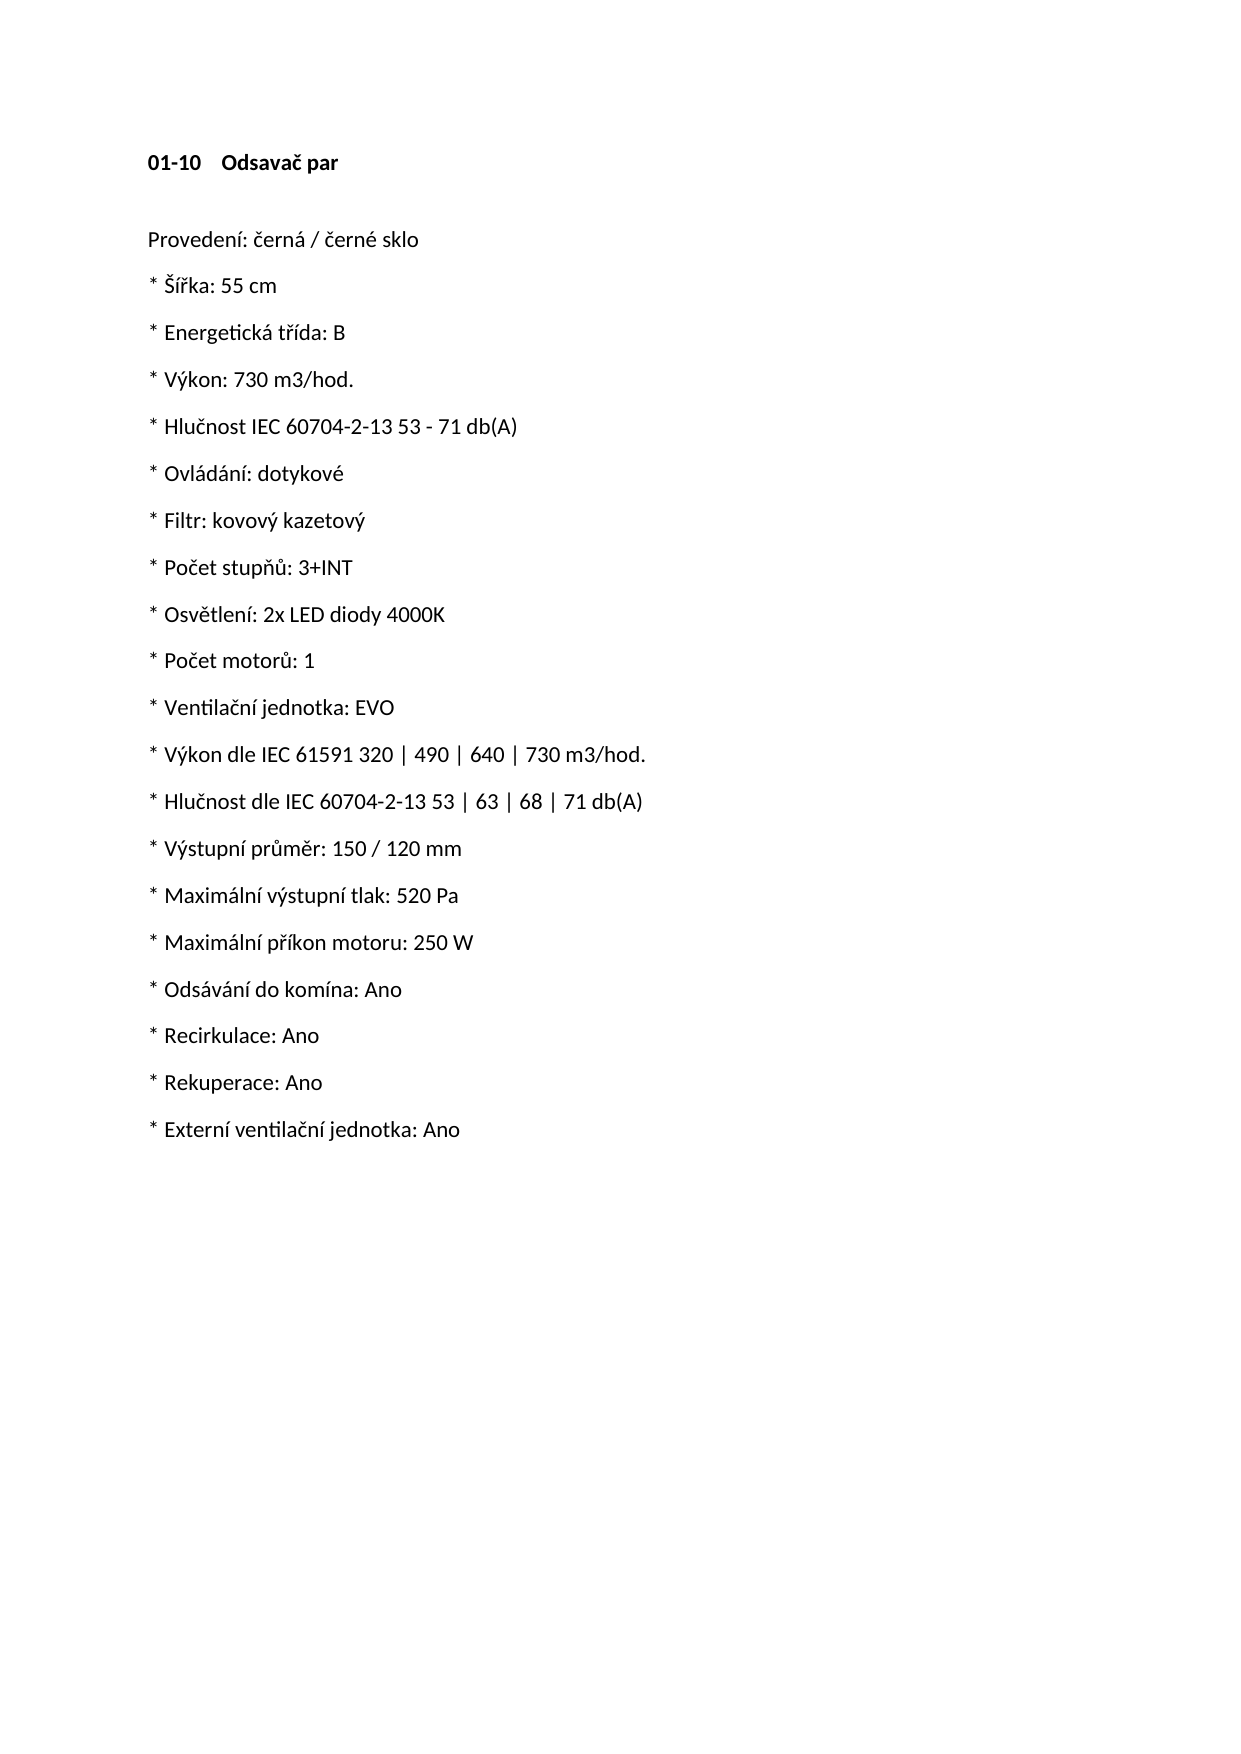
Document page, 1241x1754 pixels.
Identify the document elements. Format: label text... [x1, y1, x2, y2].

text * Odsávání do komína: Ano [148, 975, 1093, 1003]
text * Maximální výstupní tlak: 520 Pa [148, 881, 1093, 909]
text * Hlučnost dle IEC 60704-2-13 53 | 63 | 68 | 71 db(A) [148, 787, 1093, 815]
text * Rekuperace: Ano [148, 1068, 1093, 1096]
text * Výkon dle IEC 61591 320 | 490 | 640 | 730 m3/hod. [148, 740, 1093, 768]
text * Maximální příkon motoru: 250 W [148, 928, 1093, 956]
text * Výkon: 730 m3/hod. [148, 365, 1093, 393]
text * Hlučnost IEC 60704-2-13 53 - 71 db(A) [148, 412, 1093, 440]
text * Energetická třída: B [148, 318, 1093, 346]
text * Šířka: 55 cm [148, 272, 1093, 299]
text * Filtr: kovový kazetový [148, 506, 1093, 534]
text * Počet stupňů: 3+INT [148, 553, 1093, 581]
text * Externí ventilační jednotka: Ano [148, 1115, 1093, 1143]
text Provedení: černá / černé sklo [148, 225, 1093, 253]
text * Výstupní průměr: 150 / 120 mm [148, 834, 1093, 862]
text * Recirkulace: Ano [148, 1022, 1093, 1049]
list Odsavač par [148, 148, 1093, 176]
text * Ovládání: dotykové [148, 459, 1093, 487]
text * Osvětlení: 2x LED diody 4000K [148, 600, 1093, 628]
text * Ventilační jednotka: EVO [148, 693, 1093, 721]
text * Počet motorů: 1 [148, 647, 1093, 674]
